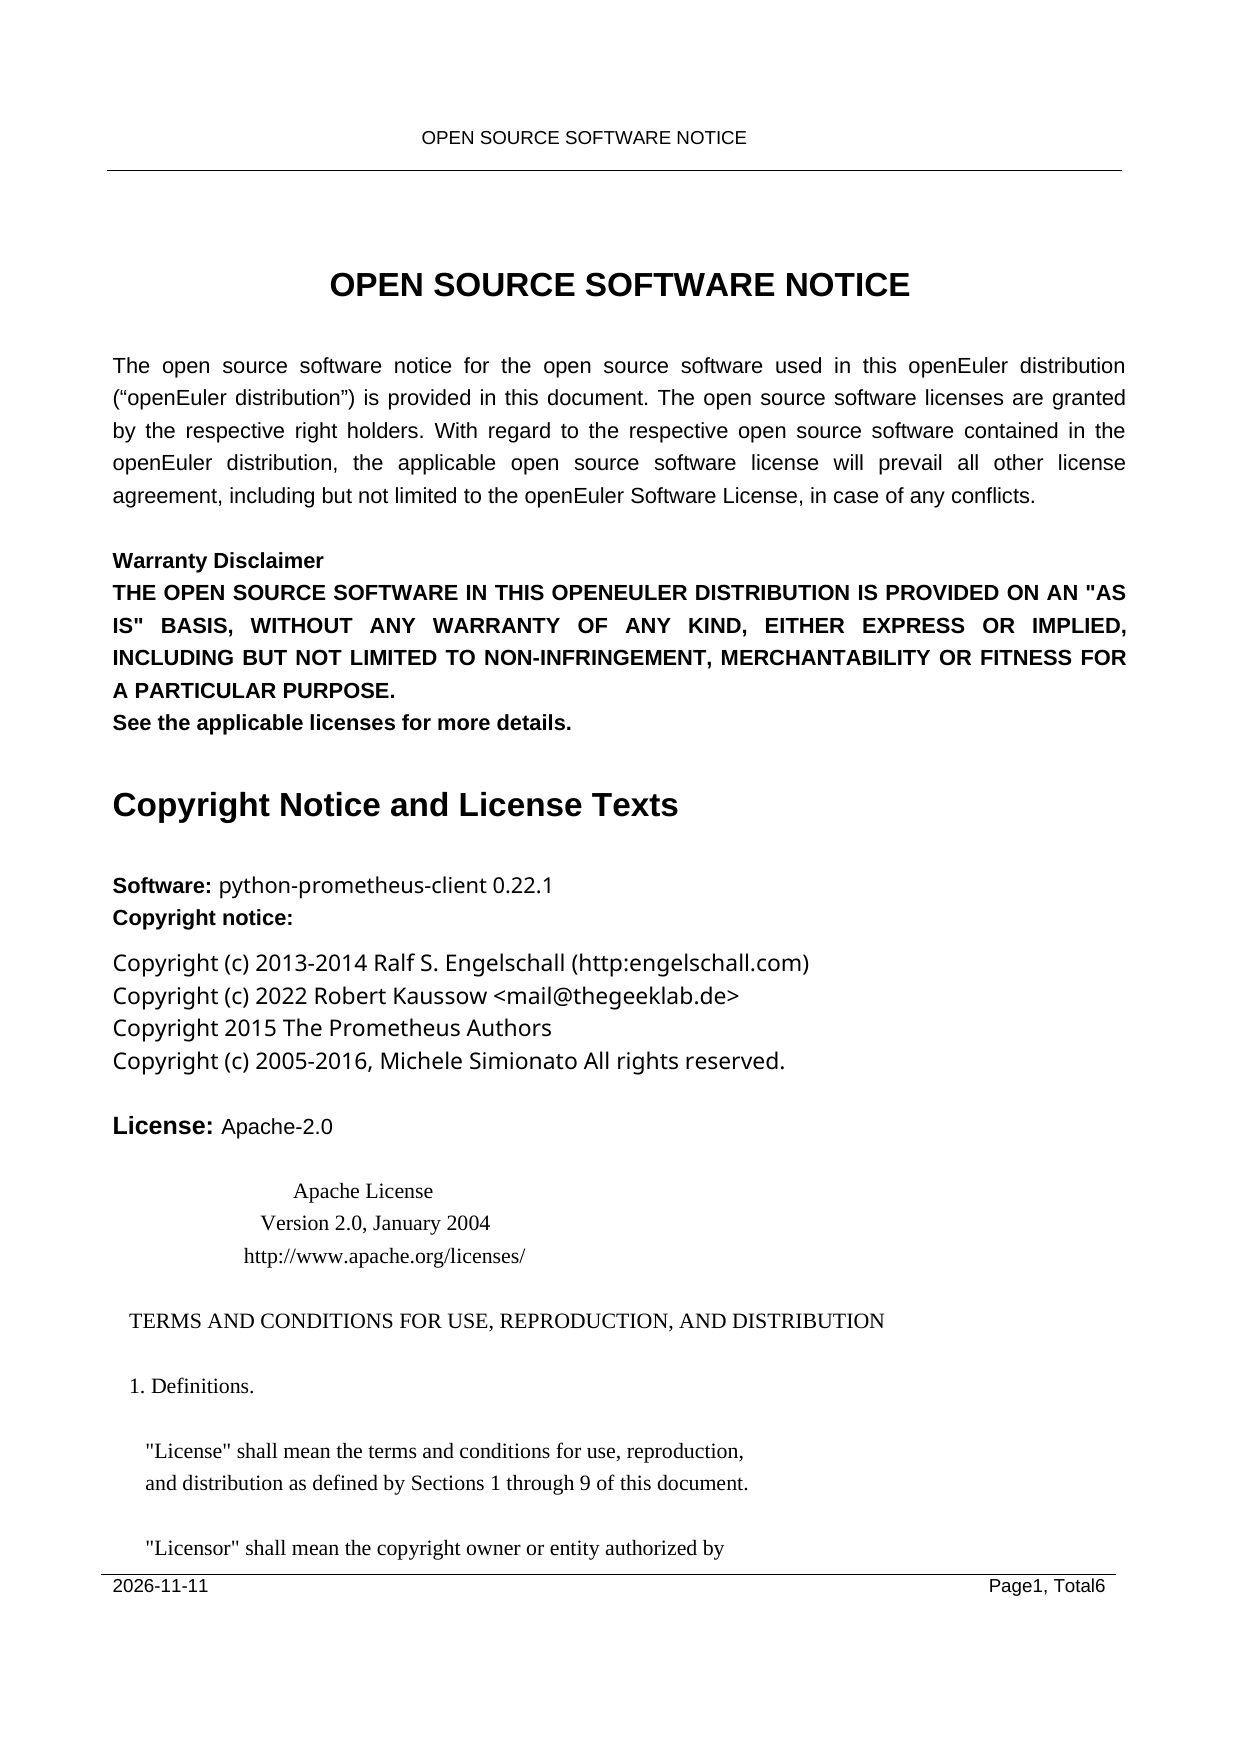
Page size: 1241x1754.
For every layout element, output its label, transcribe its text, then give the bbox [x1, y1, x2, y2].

text Copyright notice: [112, 901, 1128, 934]
text Warranty Disclaimer [112, 544, 1128, 576]
title Software: python-prometheus-client 0.22.1 [112, 869, 1128, 901]
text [112, 1142, 1128, 1564]
text Copyright (c) 2013-2014 Ralf S. Engelschall (http:engelschall.com) Copyright (c) 2022 Robert Kaussow <mail@thegeeklab.de> Copyright 2015 The Prometheus Authors Copyright (c) 2005-2016, Michele Simionato All rights reserved. [112, 947, 1128, 1109]
text THE OPEN SOURCE SOFTWARE IN THIS OPENEULER DISTRIBUTION IS PROVIDED ON AN "AS IS" BASIS, WITHOUT ANY WARRANTY OF ANY KIND, EITHER EXPRESS OR IMPLIED, INCLUDING BUT NOT LIMITED TO NON-INFRINGEMENT, MERCHANTABILITY OR FITNESS FOR A PARTICULAR PURPOSE. See the applicable licenses for more details. [112, 576, 1128, 739]
text OPEN SOURCE SOFTWARE NOTICE [112, 251, 1128, 316]
text Copyright Notice and License Texts [112, 771, 1128, 836]
text The open source software notice for the open source software used in this openEuler distribution (“openEuler distribution”) is provided in this document. The open source software licenses are granted by the respective right holders. With regard to the respective open source software contained in the openEuler distribution, the applicable open source software license will prevail all other license agreement, including but not limited to the openEuler Software License, in case of any conflicts. [112, 349, 1128, 511]
text License: Apache-2.0 [112, 1109, 1128, 1142]
